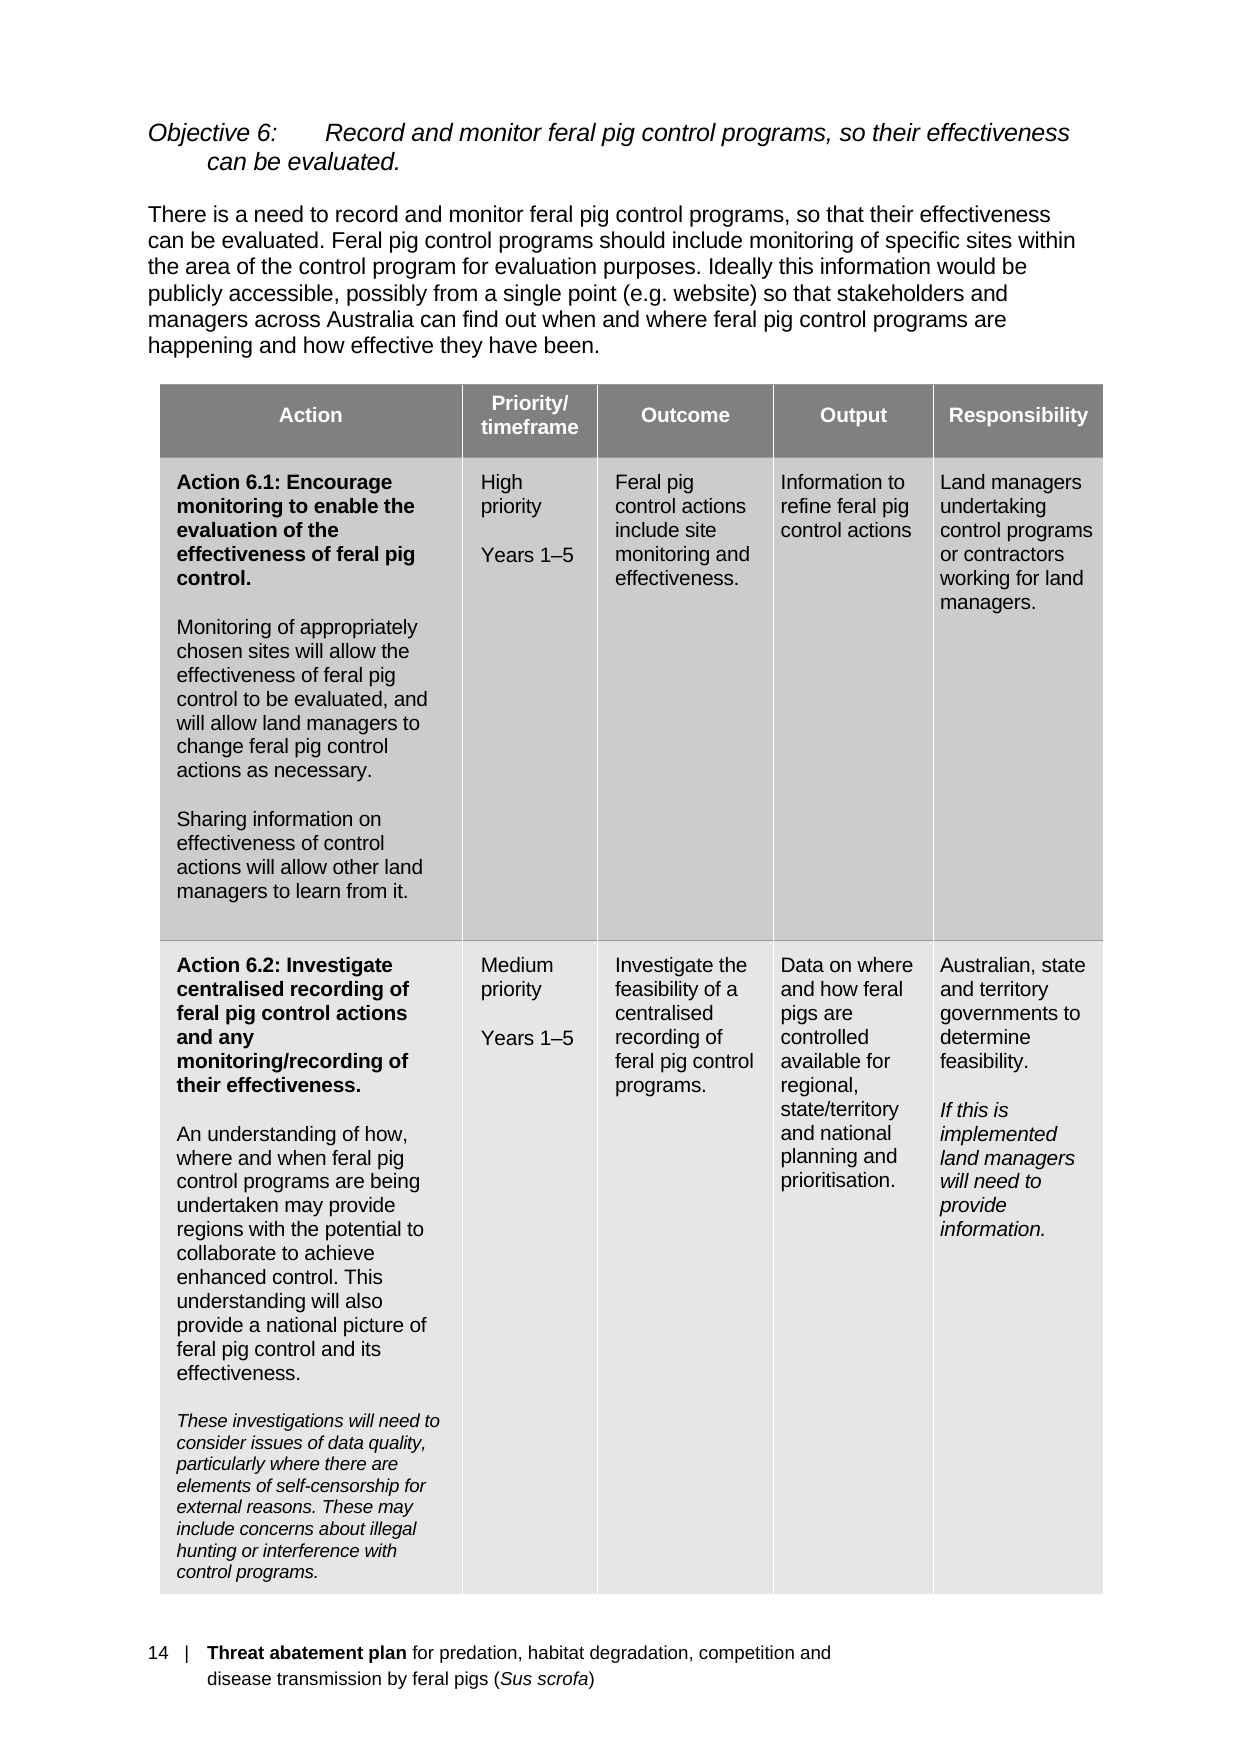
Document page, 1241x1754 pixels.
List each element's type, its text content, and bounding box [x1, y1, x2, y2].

table_cell Investigate the feasibility of a centralised recording of feral pig control programs. [598, 941, 773, 1594]
table_header Responsibility [934, 385, 1103, 457]
table_cell Action 6.1: Encourage monitoring to enable the evaluation of the effectiveness of feral pig control. Monitoring of appropriately chosen sites will allow the effectiveness of feral pig control to be evaluated, and will allow land managers to change feral pig control actions as necessary. Sharing information on effectiveness of control actions will allow other land managers to learn from it. [160, 458, 462, 940]
table_cell High priority Years 1–5 [463, 458, 597, 940]
table_header Output [774, 385, 933, 457]
table_header Priority/ timeframe [463, 385, 597, 457]
table_cell Medium priority Years 1–5 [463, 941, 597, 1594]
table_cell Action 6.2: Investigate centralised recording of feral pig control actions and any monitoring/recording of their effectiveness. An understanding of how, where and when feral pig control programs are being undertaken may provide regions with the potential to collaborate to achieve enhanced control. This understanding will also provide a national picture of feral pig control and its effectiveness. These investigations will need to consider issues of data quality, particularly where there are elements of self-censorship for external reasons. These may include concerns about illegal hunting or interference with control programs. [160, 941, 462, 1594]
table_cell Land managers undertaking control programs or contractors working for land managers. [934, 458, 1103, 940]
table_cell Feral pig control actions include site monitoring and effectiveness. [598, 458, 773, 940]
table_cell Data on where and how feral pigs are controlled available for regional, state/territory and national planning and prioritisation. [774, 941, 933, 1594]
table_header Action [160, 385, 462, 457]
text Objective 6: Record and monitor feral pig control programs, so their effectiveness can be evaluated. [148, 118, 1092, 176]
table_cell Australian, state and territory governments to determine feasibility. If this is implemented land managers will need to provide information. [934, 941, 1103, 1594]
table_cell Information to refine feral pig control actions [774, 458, 933, 940]
table_header Outcome [598, 385, 773, 457]
text There is a need to record and monitor feral pig control programs, so that their effectiveness can be evaluated. Feral pig control programs should include monitoring of specific sites within the area of the control program for evaluation purposes. Ideally this information would be publicly accessible, possibly from a single point (e.g. website) so that stakeholders and managers across Australia can find out when and where feral pig control programs are happening and how effective they have been. [148, 201, 1092, 359]
